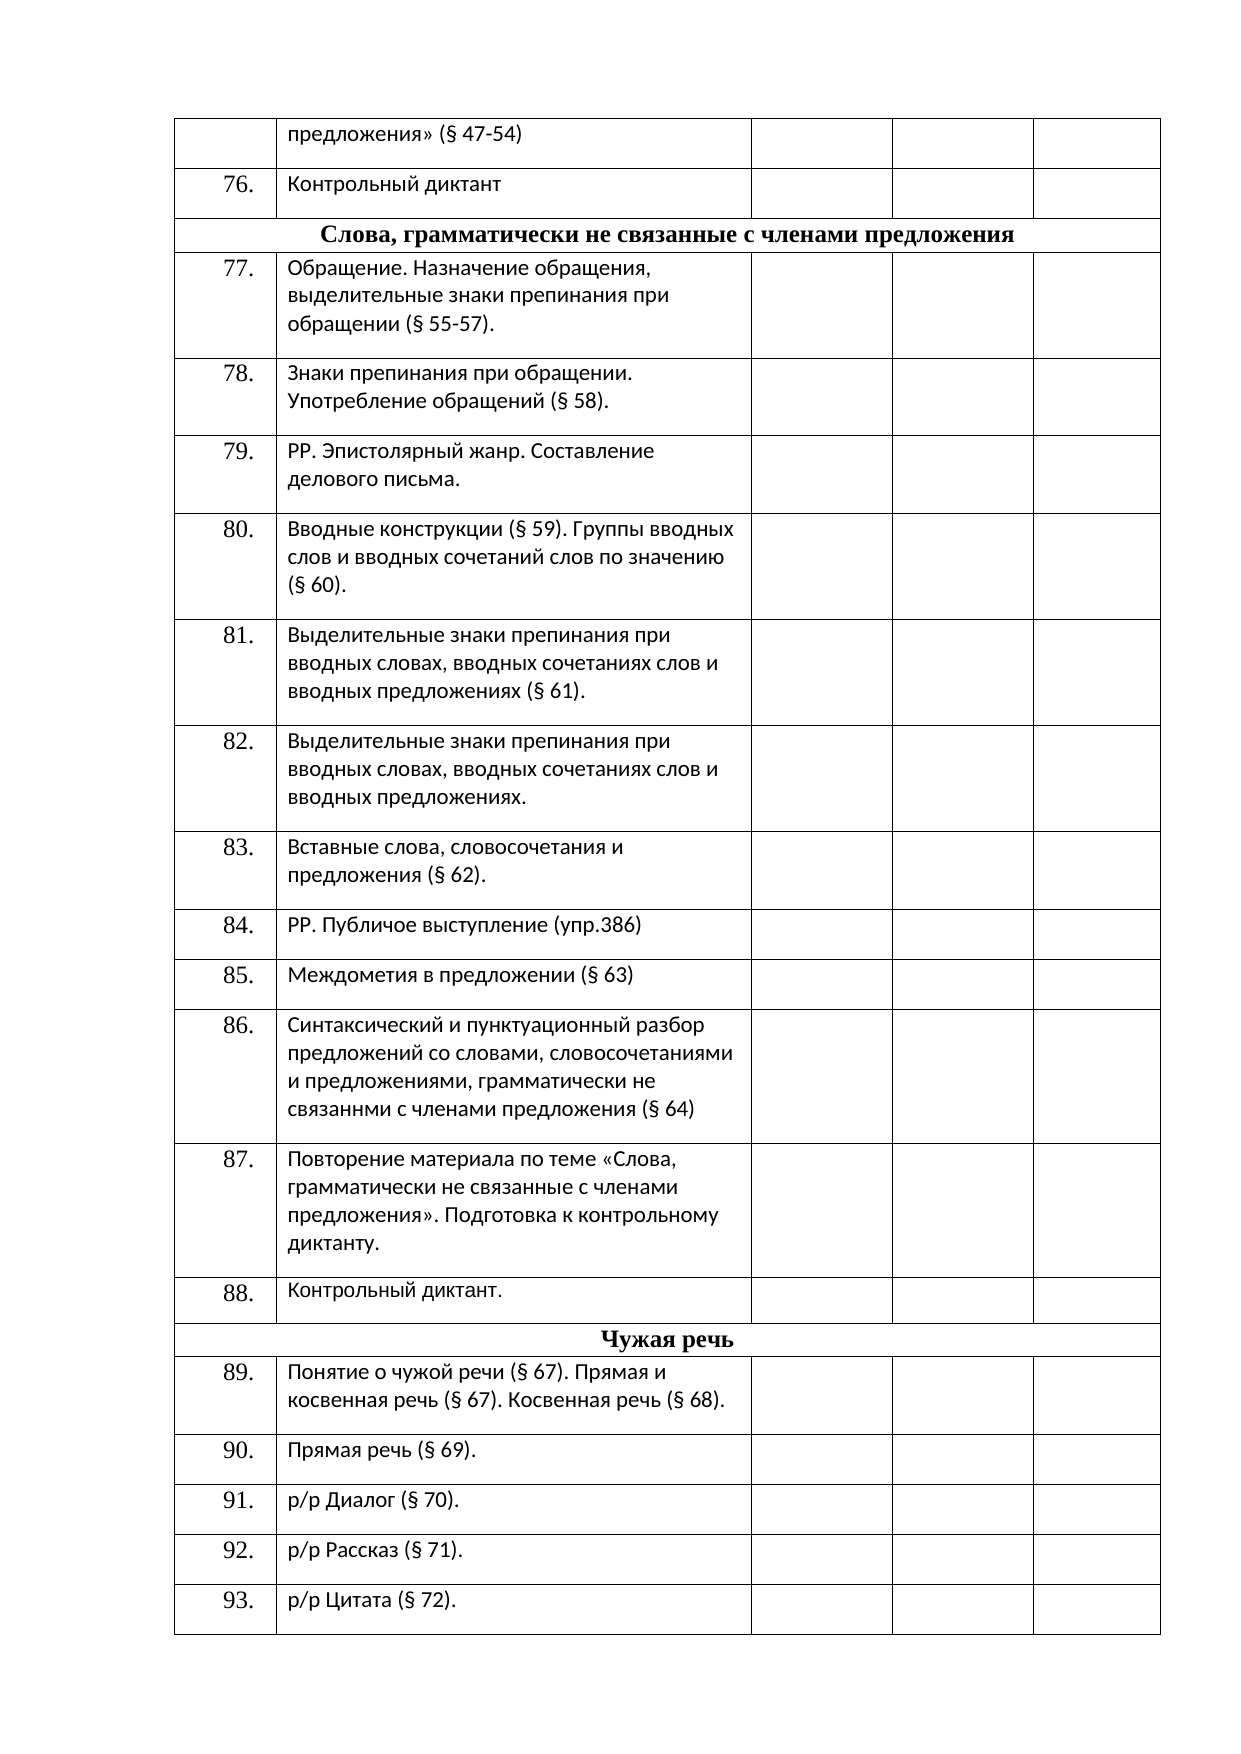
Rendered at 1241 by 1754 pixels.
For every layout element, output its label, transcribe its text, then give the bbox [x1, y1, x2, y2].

table_cell [1034, 359, 1160, 435]
table_cell [752, 726, 892, 831]
table_cell [893, 359, 1033, 435]
table_cell [893, 1144, 1033, 1277]
table_cell [752, 1485, 892, 1534]
table_cell [752, 620, 892, 725]
table_cell Вставные слова, словосочетания и предложения (§ 62). [277, 832, 751, 909]
table_cell [893, 1535, 1033, 1584]
table_cell Чужая речь [175, 1324, 1160, 1356]
table_cell [893, 436, 1033, 513]
table_cell [1034, 620, 1160, 725]
table_cell [893, 169, 1033, 218]
table_cell [752, 832, 892, 909]
table_cell [175, 359, 276, 435]
table_cell [1034, 436, 1160, 513]
table_cell [893, 620, 1033, 725]
table_cell Выделительные знаки препинания при вводных словах, вводных сочетаниях слов и вводных предложениях. [277, 726, 751, 831]
table_cell [893, 1010, 1033, 1143]
table_cell Междометия в предложении (§ 63) [277, 960, 751, 1009]
table_cell [752, 169, 892, 218]
table_cell [175, 832, 276, 909]
table_cell [752, 1535, 892, 1584]
table_cell [752, 1435, 892, 1484]
table_cell Контрольный диктант. [277, 1278, 751, 1323]
table_cell [175, 1278, 276, 1323]
table_cell р/р Рассказ (§ 71). [277, 1535, 751, 1584]
table_cell [752, 1357, 892, 1434]
table_cell [1034, 1144, 1160, 1277]
table_cell [1034, 1535, 1160, 1584]
table_cell [752, 119, 892, 168]
table_cell [175, 253, 276, 357]
table_cell [893, 910, 1033, 959]
table_cell [893, 1435, 1033, 1484]
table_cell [277, 119, 751, 168]
table_cell Контрольный диктант [277, 169, 751, 218]
table_cell Знаки препинания при обращении. Употребление обращений (§ 58). [277, 359, 751, 435]
table_cell [752, 1144, 892, 1277]
table_cell [1034, 726, 1160, 831]
table_cell [175, 1144, 276, 1277]
table_cell [1034, 1485, 1160, 1534]
table_cell [175, 169, 276, 218]
table_cell [893, 1357, 1033, 1434]
table_cell [893, 832, 1033, 909]
table_cell [175, 514, 276, 619]
table_cell [1034, 1278, 1160, 1323]
table_cell [175, 960, 276, 1009]
table_cell [752, 514, 892, 619]
table_cell [175, 1585, 276, 1634]
table_cell Повторение материала по теме «Слова, грамматически не связанные с членами предложения». Подготовка к контрольному диктанту. [277, 1144, 751, 1277]
table_cell [752, 960, 892, 1009]
table_cell [1034, 169, 1160, 218]
table_cell [752, 1010, 892, 1143]
table_cell [1034, 1585, 1160, 1634]
table_cell [175, 1535, 276, 1584]
table_cell [1034, 253, 1160, 357]
table_cell [752, 1585, 892, 1634]
table_cell Вводные конструкции (§ 59). Группы вводных слов и вводных сочетаний слов по значению (§ 60). [277, 514, 751, 619]
table_cell [1034, 119, 1160, 168]
table_cell [752, 1278, 892, 1323]
table_cell [175, 1010, 276, 1143]
table_cell [1034, 1357, 1160, 1434]
table_cell РР. Публичое выступление (упр.386) [277, 910, 751, 959]
table_cell РР. Эпистолярный жанр. Составление делового письма. [277, 436, 751, 513]
table_cell [893, 119, 1033, 168]
table_cell Синтаксический и пунктуационный разбор предложений со словами, словосочетаниями и предложениями, грамматически не связаннми с членами предложения (§ 64) [277, 1010, 751, 1143]
table_cell [175, 1435, 276, 1484]
table_cell [175, 1485, 276, 1534]
table_cell Прямая речь (§ 69). [277, 1435, 751, 1484]
table_cell [752, 253, 892, 357]
table_cell [752, 910, 892, 959]
table_cell Выделительные знаки препинания при вводных словах, вводных сочетаниях слов и вводных предложениях (§ 61). [277, 620, 751, 725]
table_cell [893, 960, 1033, 1009]
table_cell [752, 359, 892, 435]
table_cell [175, 1357, 276, 1434]
table_cell [175, 726, 276, 831]
table_cell Обращение. Назначение обращения, выделительные знаки препинания при обращении (§ 55-57). [277, 253, 751, 357]
table_cell [175, 620, 276, 725]
table_cell Слова, грамматически не связанные с членами предложения [175, 219, 1160, 252]
table_cell [752, 436, 892, 513]
table_cell [893, 514, 1033, 619]
table_cell [893, 726, 1033, 831]
table_cell [1034, 514, 1160, 619]
table_cell [1034, 960, 1160, 1009]
table_cell [175, 119, 276, 168]
table_cell [1034, 910, 1160, 959]
table_cell [893, 1485, 1033, 1534]
table_cell р/р Диалог (§ 70). [277, 1485, 751, 1534]
table_cell [1034, 1435, 1160, 1484]
table_cell Понятие о чужой речи (§ 67). Прямая и косвенная речь (§ 67). Косвенная речь (§ 68). [277, 1357, 751, 1434]
table_cell [893, 1278, 1033, 1323]
table_cell [893, 253, 1033, 357]
table_cell [175, 910, 276, 959]
table_cell [175, 436, 276, 513]
table_cell [1034, 1010, 1160, 1143]
table_cell р/р Цитата (§ 72). [277, 1585, 751, 1634]
table_cell [893, 1585, 1033, 1634]
table_cell [1034, 832, 1160, 909]
